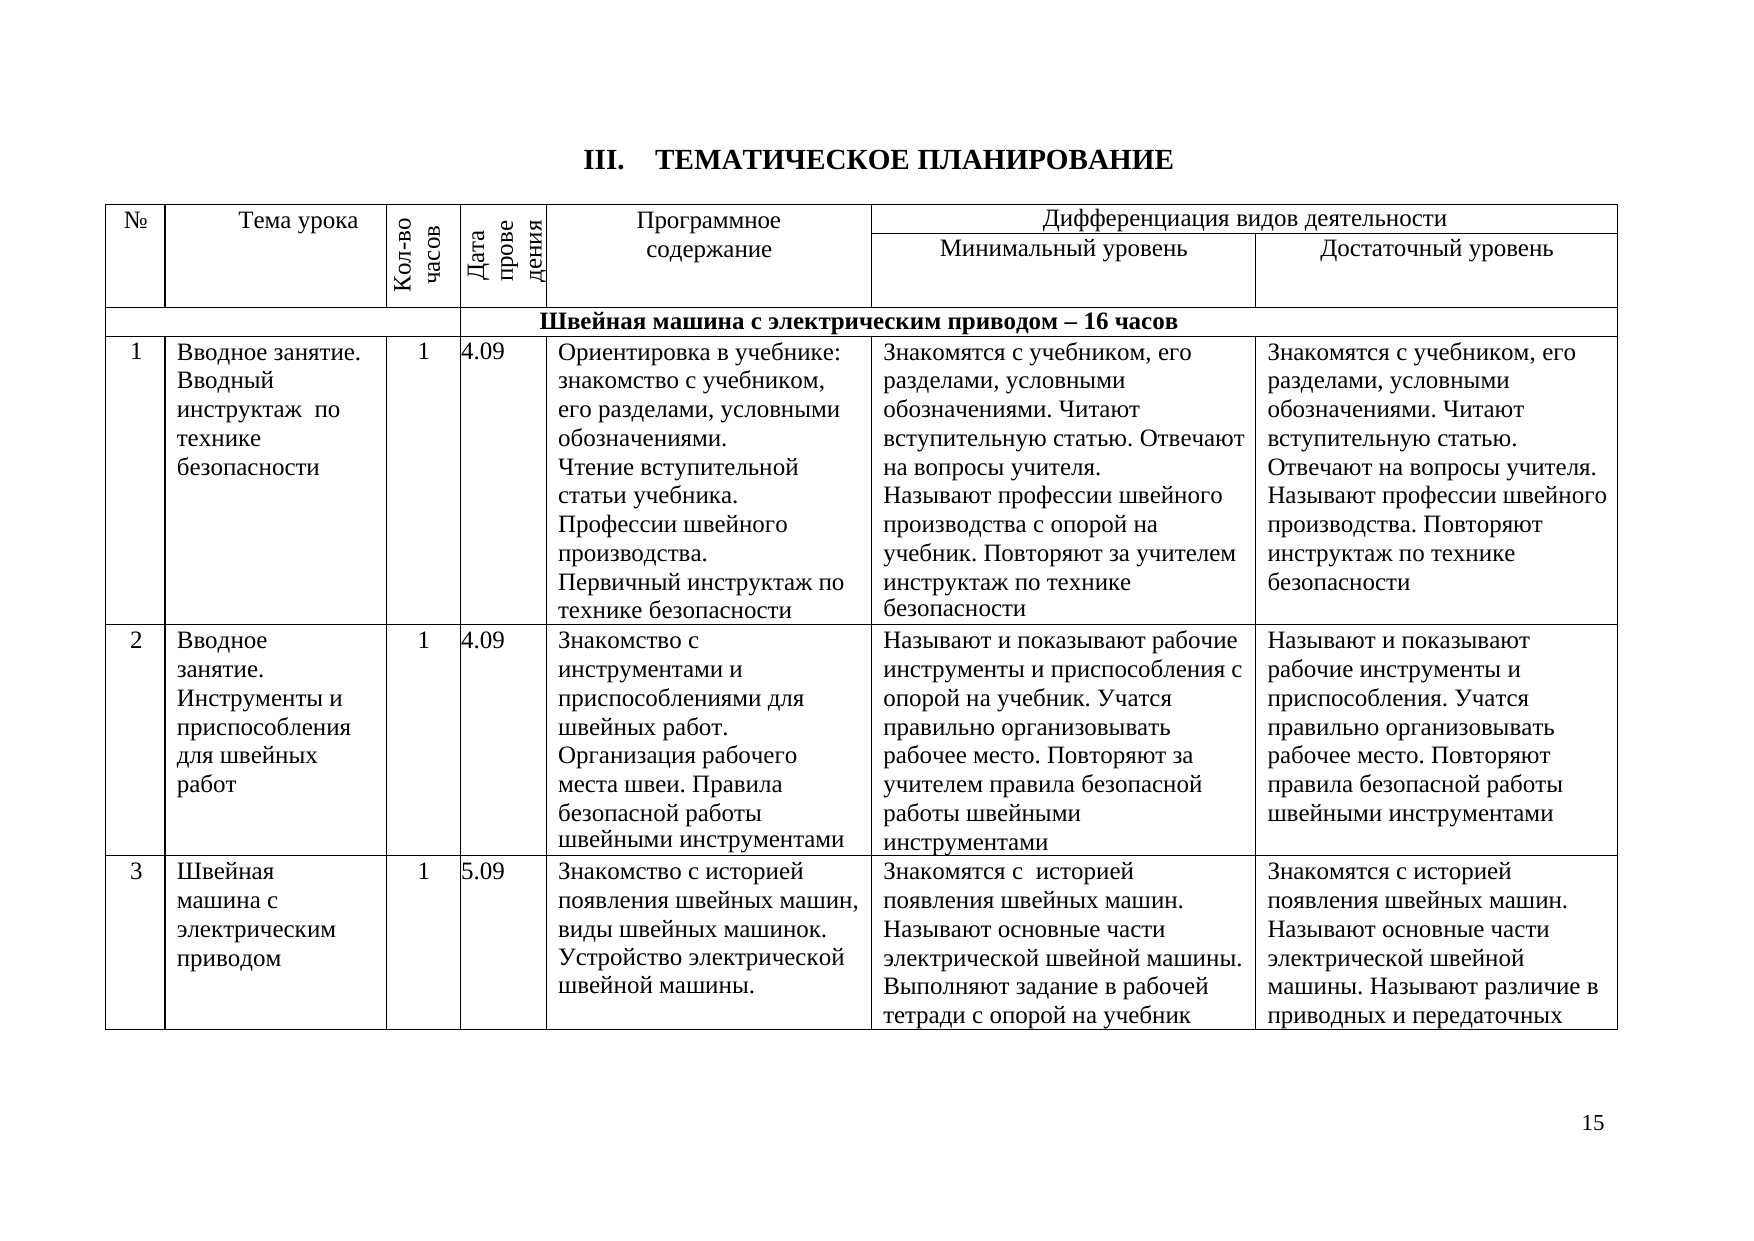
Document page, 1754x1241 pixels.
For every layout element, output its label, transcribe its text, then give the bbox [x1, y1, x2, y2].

table_cell [106, 308, 460, 336]
table_cell 4.09 [461, 337, 546, 624]
table_cell Знакомятся с учебником, его разделами, условными обозначениями. Читают вступительную статью. Отвечают на вопросы учителя. Называют профессии швейного производства с опорой на учебник. Повторяют за учителем инструктаж по технике безопасности [872, 337, 1255, 624]
table_cell 1 [387, 625, 460, 855]
table_header Программное содержание [547, 205, 871, 307]
table_cell Знакомятся с историей появления швейных машин. Называют основные части электрической швейной машины. Выполняют задание в рабочей тетради с опорой на учебник [872, 856, 1255, 1029]
table_cell Швейная машина с электрическим приводом – 16 часов [461, 308, 1617, 336]
table_cell Ориентировка в учебнике: знакомство с учебником, его разделами, условными обозначениями. Чтение вступительной статьи учебника. Профессии швейного производства. Первичный инструктаж по технике безопасности [547, 337, 871, 624]
subtitle ТЕМАТИЧЕСКОЕ ПЛАНИРОВАНИЕ [583, 142, 1631, 175]
table_cell Знакомятся с историей появления швейных машин. Называют основные части электрической швейной машины. Называют различие в приводных и передаточных [1256, 856, 1617, 1029]
table_cell 1 [387, 337, 460, 624]
table_cell Вводное занятие. Вводный инструктаж по технике безопасности [166, 337, 386, 624]
table_header № [106, 205, 164, 307]
table_cell 5.09 [461, 856, 546, 1029]
table_header Тема урока [166, 205, 386, 307]
table_cell Знакомство с инструментами и приспособлениями для швейных работ. Организация рабочего места швеи. Правила безопасной работы швейными инструментами [547, 625, 871, 855]
table_header Дифференциация видов деятельности [872, 205, 1617, 233]
table_cell 1 [387, 856, 460, 1029]
table_cell Называют и показывают рабочие инструменты и приспособления с опорой на учебник. Учатся правильно организовывать рабочее место. Повторяют за учителем правила безопасной работы швейными инструментами [872, 625, 1255, 855]
table_cell Швейная машина с электрическим приводом [166, 856, 386, 1029]
table_header Кол-во часов [387, 205, 460, 307]
table_cell 4.09 [461, 625, 546, 855]
table_cell Достаточный уровень [1256, 234, 1617, 307]
table_cell Знакомство с историей появления швейных машин, виды швейных машинок. Устройство электрической швейной машины. [547, 856, 871, 1029]
table_cell Называют и показывают рабочие инструменты и приспособления. Учатся правильно организовывать рабочее место. Повторяют правила безопасной работы швейными инструментами [1256, 625, 1617, 855]
table_cell 3 [106, 856, 164, 1029]
table_cell Минимальный уровень [872, 234, 1255, 307]
table_cell 2 [106, 625, 164, 855]
table_cell Знакомятся с учебником, его разделами, условными обозначениями. Читают вступительную статью. Отвечают на вопросы учителя. Называют профессии швейного производства. Повторяют инструктаж по технике безопасности [1256, 337, 1617, 624]
table_cell Вводное занятие. Инструменты и приспособления для швейных работ [166, 625, 386, 855]
table_header Дата проведения [461, 205, 546, 307]
table_cell 1 [106, 337, 164, 624]
